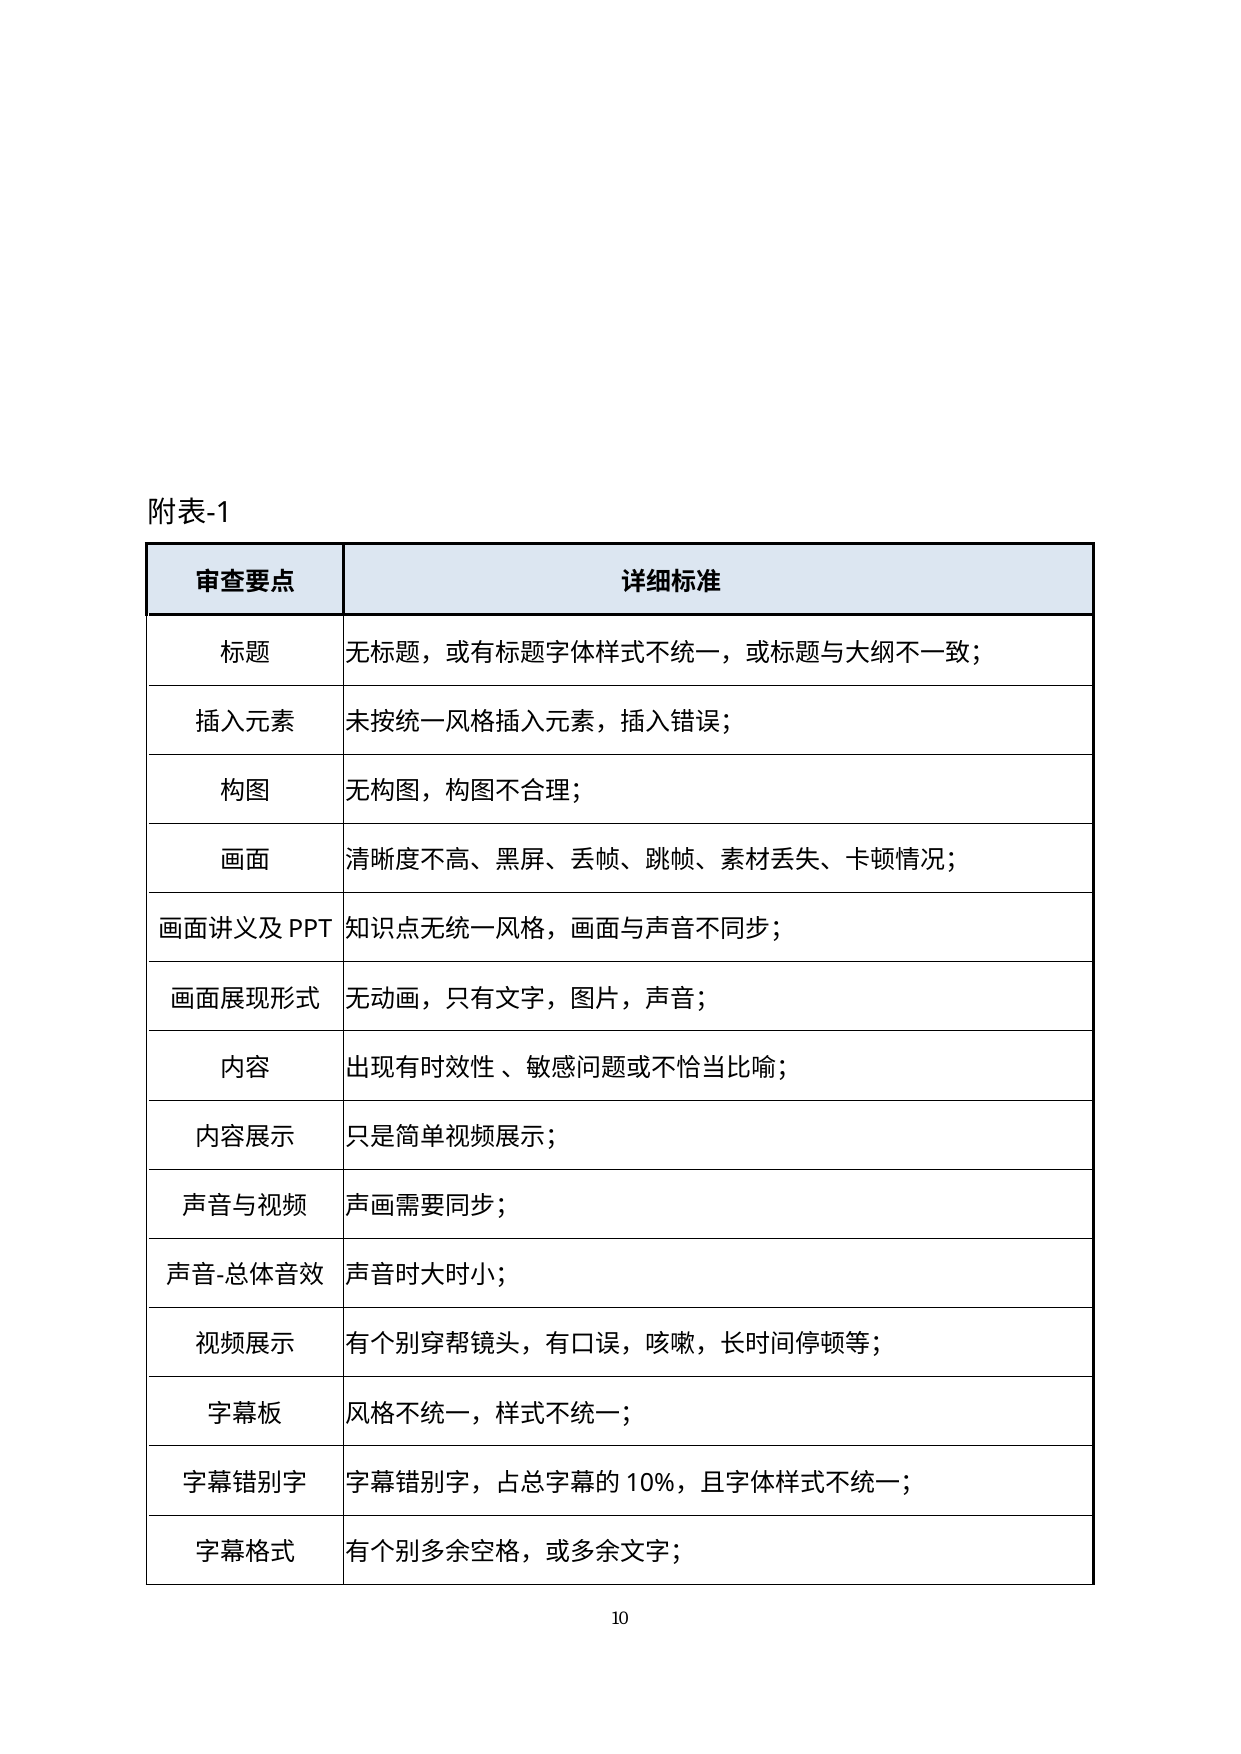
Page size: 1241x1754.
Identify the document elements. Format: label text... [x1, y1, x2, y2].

table_cell 内容 [147, 1030, 343, 1099]
table_cell 视频展示 [147, 1307, 343, 1376]
table_cell 声音-总体音效 [147, 1238, 343, 1307]
table_cell 无构图，构图不合理； [344, 755, 1092, 823]
table_cell 内容展示 [147, 1100, 343, 1169]
table_header 审查要点 [148, 545, 342, 613]
table_cell 清晰度不高、黑屏、丢帧、跳帧、素材丢失、卡顿情况； [344, 824, 1092, 892]
table_cell 画面 [147, 823, 343, 892]
table_cell 有个别穿帮镜头，有口误，咳嗽，长时间停顿等； [344, 1308, 1092, 1376]
table_cell 声音时大时小； [344, 1239, 1092, 1307]
table_cell 字幕格式 [147, 1515, 343, 1584]
table_cell 有个别多余空格，或多余文字； [344, 1516, 1092, 1584]
table_cell 无标题，或有标题字体样式不统一，或标题与大纲不一致； [344, 616, 1092, 684]
table_cell 插入元素 [147, 685, 343, 754]
table_cell 构图 [147, 754, 343, 823]
table_cell 只是简单视频展示； [344, 1101, 1092, 1169]
table_cell 未按统一风格插入元素，插入错误； [344, 686, 1092, 754]
table_cell 标题 [147, 614, 343, 684]
table_cell 出现有时效性 、敏感问题或不恰当比喻； [344, 1031, 1092, 1099]
text 附表-1 [148, 477, 1092, 542]
table_cell 画面展现形式 [147, 961, 343, 1030]
table_header 详细标准 [345, 545, 1092, 613]
table_cell 风格不统一，样式不统一； [344, 1377, 1092, 1445]
table_cell 知识点无统一风格，画面与声音不同步； [344, 893, 1092, 961]
table_cell 声音与视频 [147, 1169, 343, 1238]
table_cell 声画需要同步； [344, 1170, 1092, 1238]
table_cell 无动画，只有文字，图片，声音； [344, 962, 1092, 1030]
table_cell 字幕板 [147, 1376, 343, 1445]
table_cell 字幕错别字，占总字幕的10%，且字体样式不统一； [344, 1446, 1092, 1514]
table_cell 画面讲义及PPT [147, 892, 343, 961]
table_cell 字幕错别字 [147, 1445, 343, 1514]
